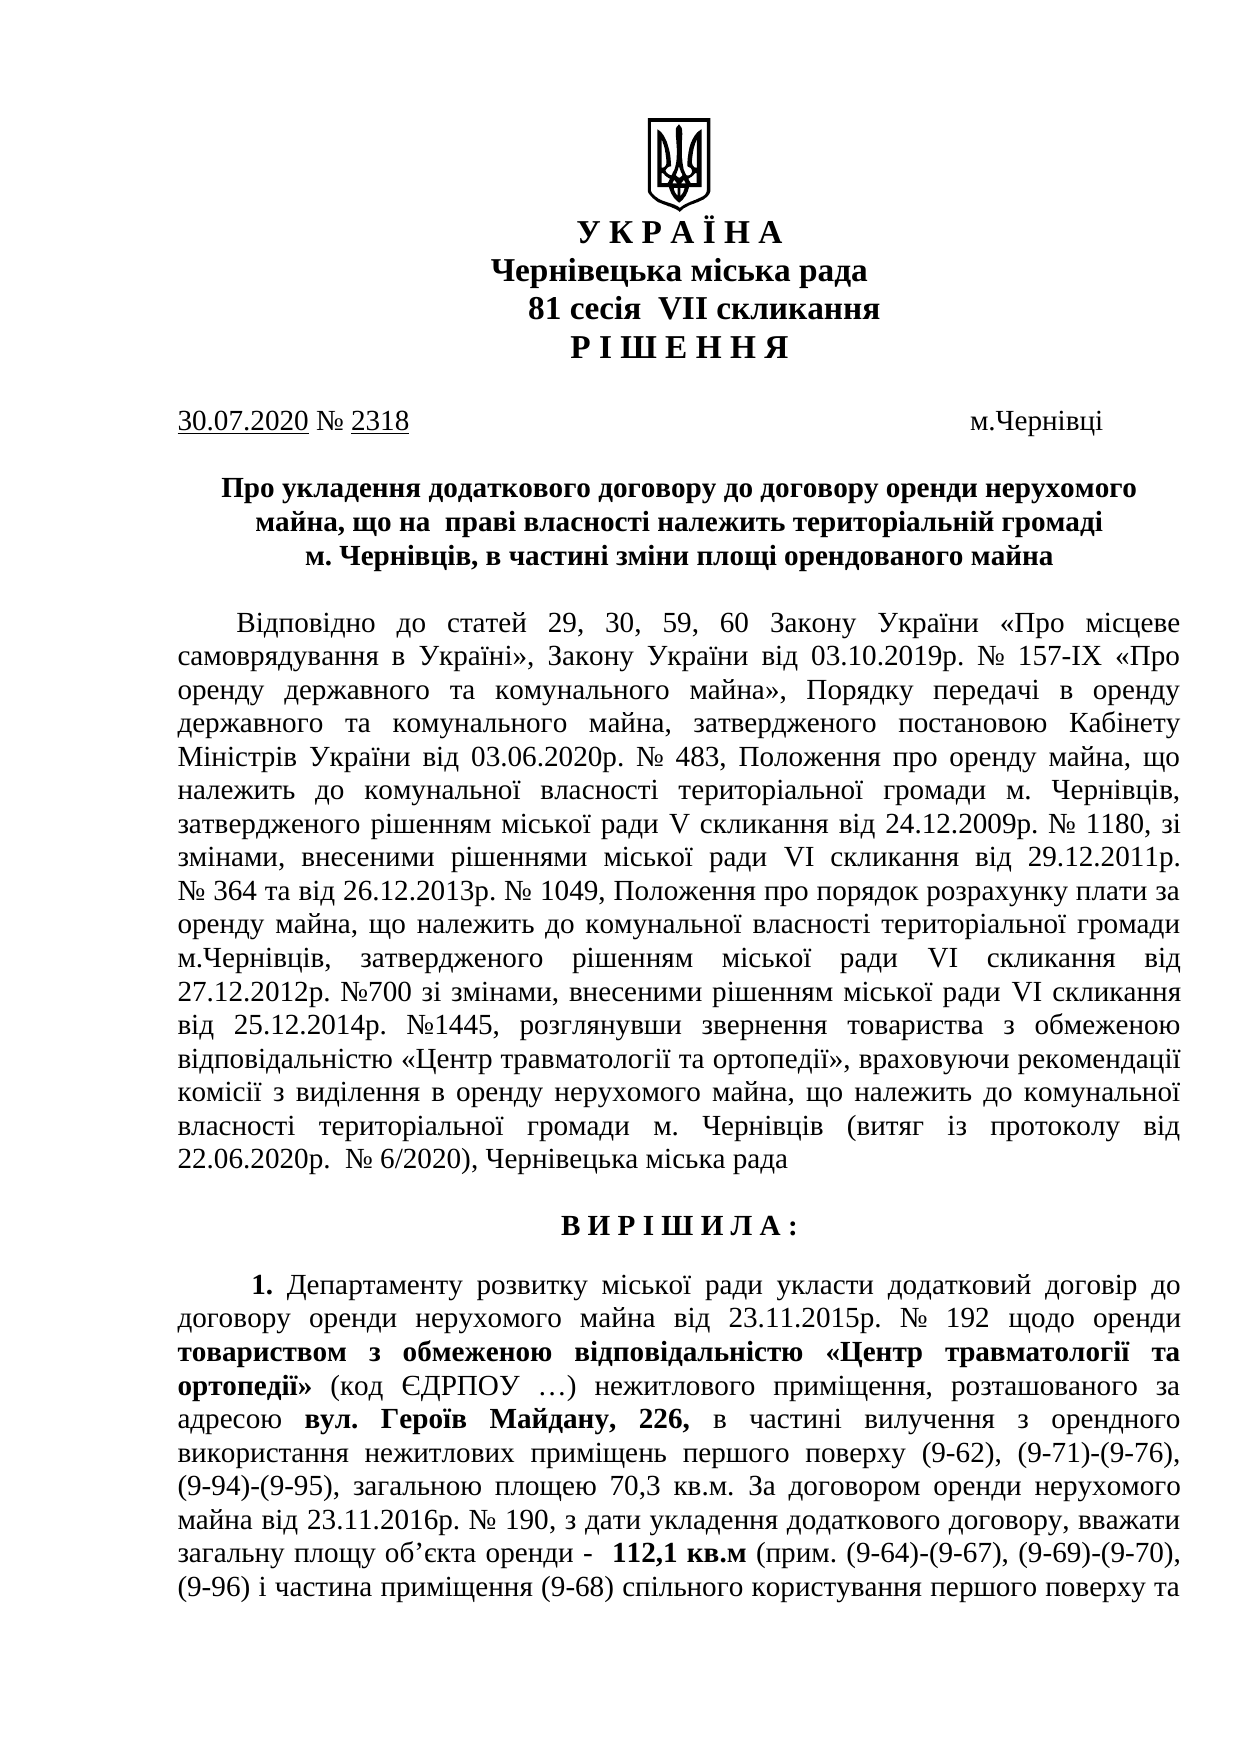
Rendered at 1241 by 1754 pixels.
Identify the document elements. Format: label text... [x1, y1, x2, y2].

text Чернівецька міська рада [177, 250, 1181, 288]
text Відповідно до статей 29, 30, 59, 60 Закону України «Про місцеве самоврядування в Україні», Закону України від 03.10.2019р. № 157-ІХ «Про оренду державного та комунального майна», Порядку передачі в оренду державного та комунального майна, затвердженого постановою Кабінету Міністрів України від 03.06.2020р. № 483, Положення про оренду майна, що належить до комунальної власності територіальної громади м. Чернівців, затвердженого рішенням міської ради V скликання від 24.12.2009р. № 1180, зі змінами, внесеними рішеннями міської ради VI скликання від 29.12.2011р. № 364 та від 26.12.2013р. № 1049, Положення про порядок розрахунку плати за оренду майна, що належить до комунальної власності територіальної громади м.Чернівців, затвердженого рішенням міської ради VI скликання від 27.12.2012р. №700 зі змінами, внесеними рішенням міської ради VI скликання від 25.12.2014р. №1445, розглянувши звернення товариства з обмеженою відповідальністю «Центр травматології та ортопедії», враховуючи рекомендації комісії з виділення в оренду нерухомого майна, що належить до комунальної власності територіальної громади м. Чернівців (витяг із протоколу від 22.06.2020р. № 6/2020), Чернівецька міська рада [177, 605, 1181, 1175]
text 81 сесія VІІ скликання [177, 288, 1181, 327]
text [177, 1267, 1181, 1602]
text 30.07.2020 № 2318 м.Чернівці [177, 403, 1181, 437]
text В И Р І Ш И Л А : [177, 1208, 1181, 1242]
text Про укладення додаткового договору до договору оренди нерухомого майна, що на праві власності належить територіальній громаді м. Чернівців, в частині зміни площі орендованого майна [177, 471, 1181, 571]
text У К Р А Ї Н А [177, 212, 1181, 250]
text Р І Ш Е Н Н Я [177, 327, 1181, 365]
